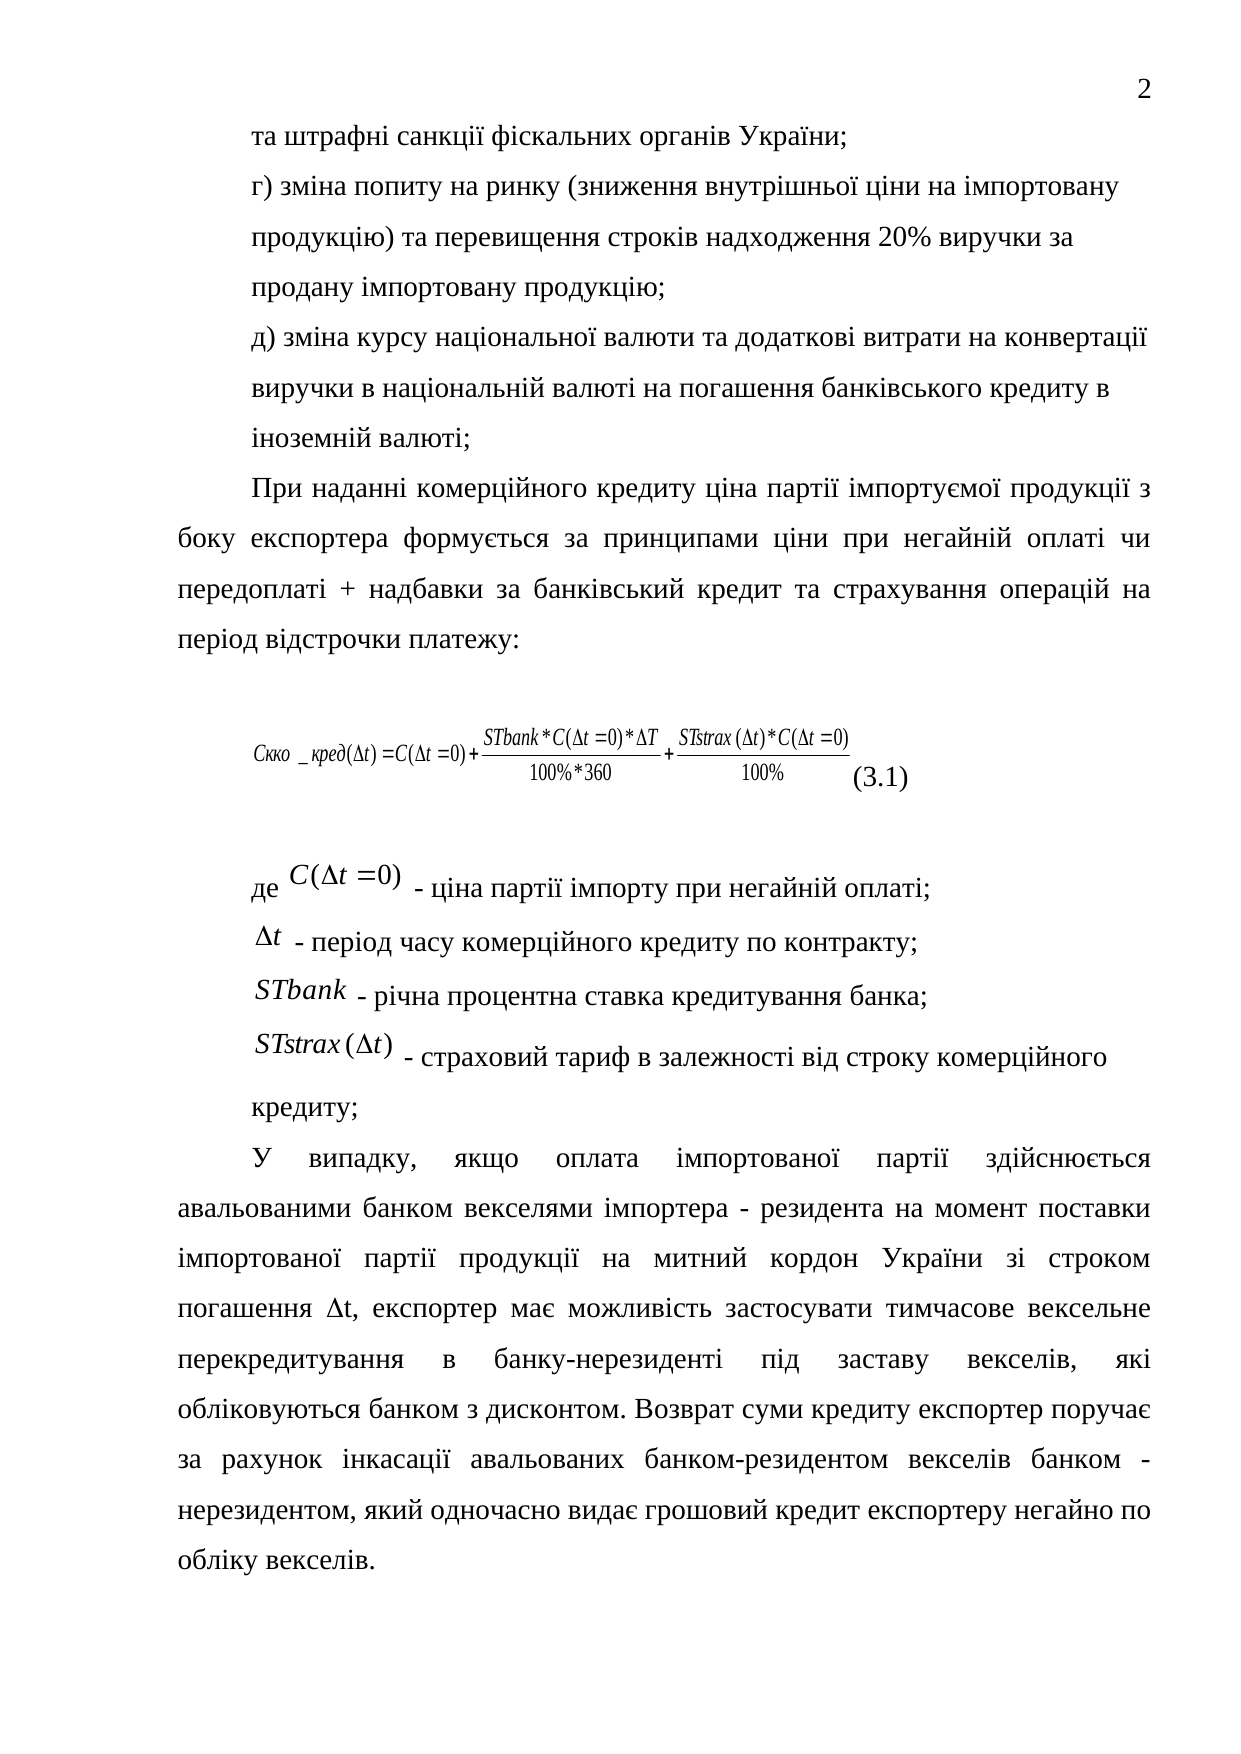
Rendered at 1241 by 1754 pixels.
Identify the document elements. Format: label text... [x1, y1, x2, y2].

text продану імпортовану продукцію; [177, 269, 1152, 303]
text та штрафні санкції фіскальних органів України; [177, 118, 1152, 152]
text (3.1) [177, 722, 1152, 792]
text виручки в національній валюті на погашення банківського кредиту в [177, 370, 1152, 403]
text продукцію) та перевищення строків надходження 20% виручки за [177, 219, 1152, 252]
text іноземній валюті; [177, 420, 1152, 453]
text де - ціна партії імпорту при негайній оплаті; [177, 859, 1152, 903]
text При наданні комерційного кредиту ціна партії імпортуємої продукції з боку експортера формується за принципами ціни при негайній оплаті чи передоплаті + надбавки за банківський кредит та страхування операцій на період відстрочки платежу: [177, 470, 1152, 655]
text г) зміна попиту на ринку (зниження внутрішньої ціни на імпортовану [177, 168, 1152, 202]
text д) зміна курсу національної валюти та додаткові витрати на конвертації [177, 319, 1152, 353]
text У випадку, якщо оплата імпортованої партії здійснюється авальованими банком векселями імпортера - резидента на момент поставки імпортованої партії продукції на митний кордон України зі строком погашення t, експортер має можливість застосувати тимчасове вексельне перекредитування в банку-нерезиденті під заставу векселів, які обліковуються банком з дисконтом. Возврат суми кредиту експортер поручає за рахунок інкасації авальованих банком-резидентом векселів банком -нерезидентом, який одночасно видає грошовий кредит експортеру негайно по обліку векселів. [177, 1140, 1152, 1576]
text кредиту; [177, 1089, 1152, 1123]
text - страховий тариф в залежності від строку комерційного [177, 1029, 1152, 1073]
text - період часу комерційного кредиту по контракту; [177, 920, 1152, 958]
text - річна процентна ставка кредитування банка; [177, 974, 1152, 1012]
